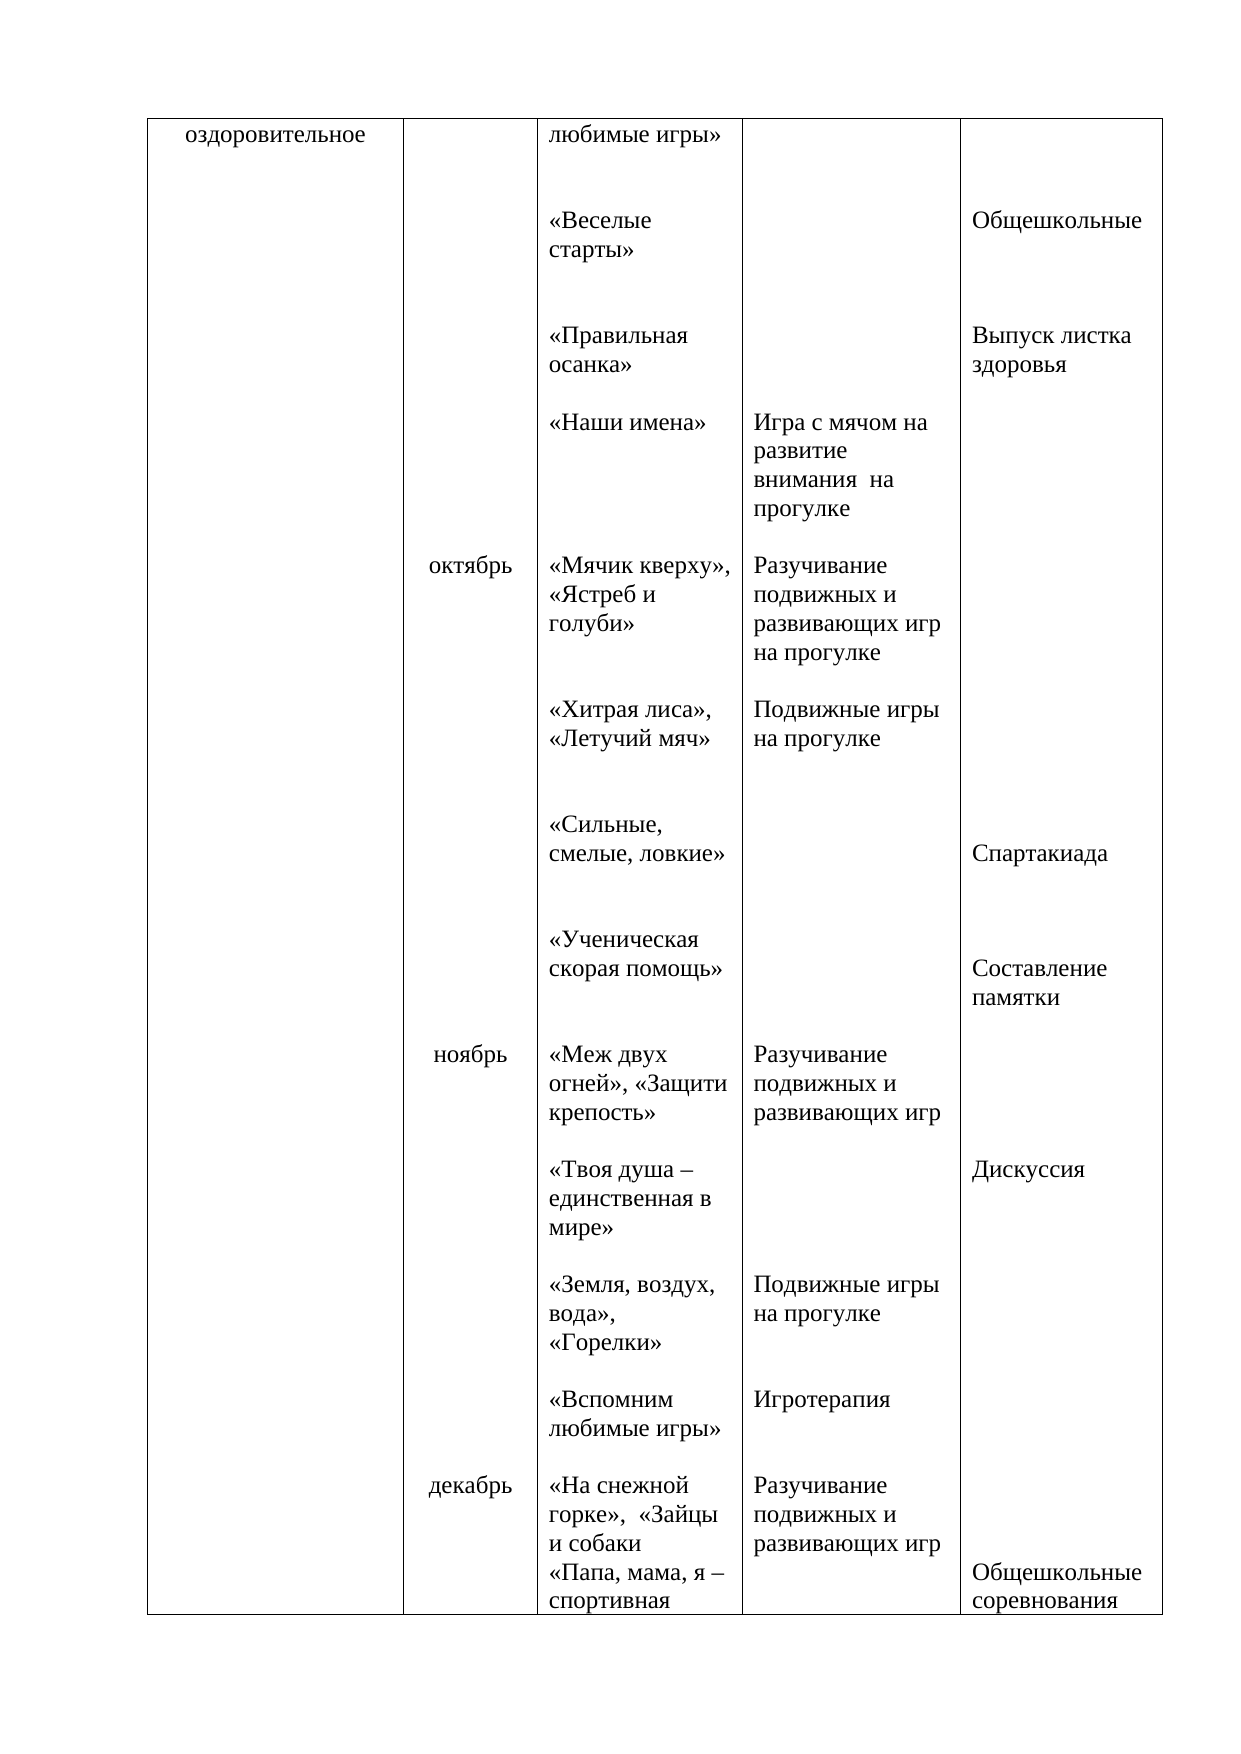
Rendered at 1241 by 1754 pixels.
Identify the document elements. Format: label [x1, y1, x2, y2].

table_cell [538, 119, 742, 1614]
table_cell [961, 119, 1162, 1614]
table_cell [743, 119, 960, 1614]
table_cell [148, 119, 403, 1614]
table_cell [404, 119, 537, 1614]
